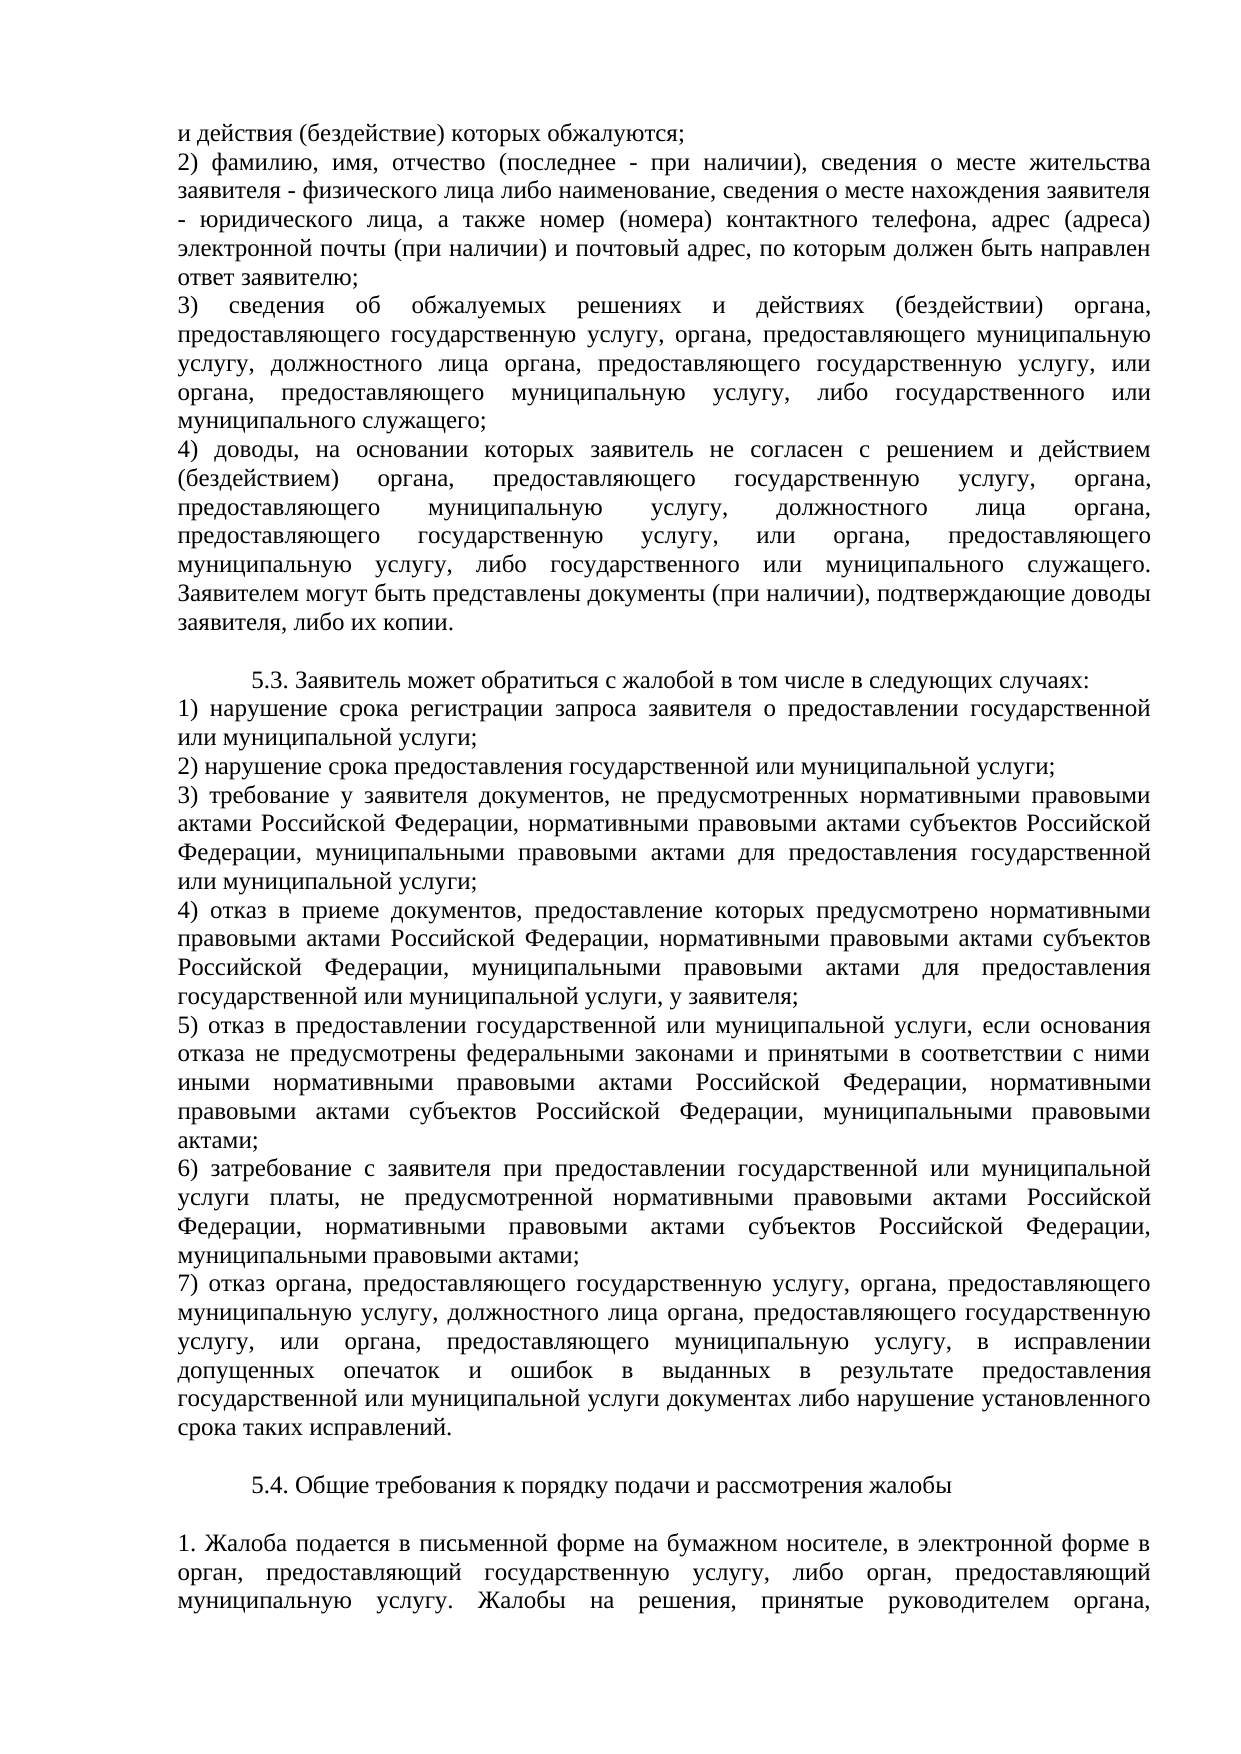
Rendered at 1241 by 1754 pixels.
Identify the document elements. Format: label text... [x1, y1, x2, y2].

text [177, 118, 1152, 636]
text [177, 1528, 1152, 1614]
text 5.4. Общие требования к порядку подачи и рассмотрения жалобы [177, 1470, 1152, 1499]
text 5.3. Заявитель может обратиться с жалобой в том числе в следующих случаях: 1) нарушение срока регистрации запроса заявителя о предоставлении государственной или муниципальной услуги; 2) нарушение срока предоставления государственной или муниципальной услуги; 3) требование у заявителя документов, не предусмотренных нормативными правовыми актами Российской Федерации, нормативными правовыми актами субъектов Российской Федерации, муниципальными правовыми актами для предоставления государственной или муниципальной услуги; 4) отказ в приеме документов, предоставление которых предусмотрено нормативными правовыми актами Российской Федерации, нормативными правовыми актами субъектов Российской Федерации, муниципальными правовыми актами для предоставления государственной или муниципальной услуги, у заявителя; 5) отказ в предоставлении государственной или муниципальной услуги, если основания отказа не предусмотрены федеральными законами и принятыми в соответствии с ними иными нормативными правовыми актами Российской Федерации, нормативными правовыми актами субъектов Российской Федерации, муниципальными правовыми актами; 6) затребование с заявителя при предоставлении государственной или муниципальной услуги платы, не предусмотренной нормативными правовыми актами Российской Федерации, нормативными правовыми актами субъектов Российской Федерации, муниципальными правовыми актами; 7) отказ органа, предоставляющего государственную услугу, органа, предоставляющего муниципальную услугу, должностного лица органа, предоставляющего государственную услугу, или органа, предоставляющего муниципальную услугу, в исправлении допущенных опечаток и ошибок в выданных в результате предоставления государственной или муниципальной услуги документах либо нарушение установленного срока таких исправлений. [177, 665, 1152, 1441]
